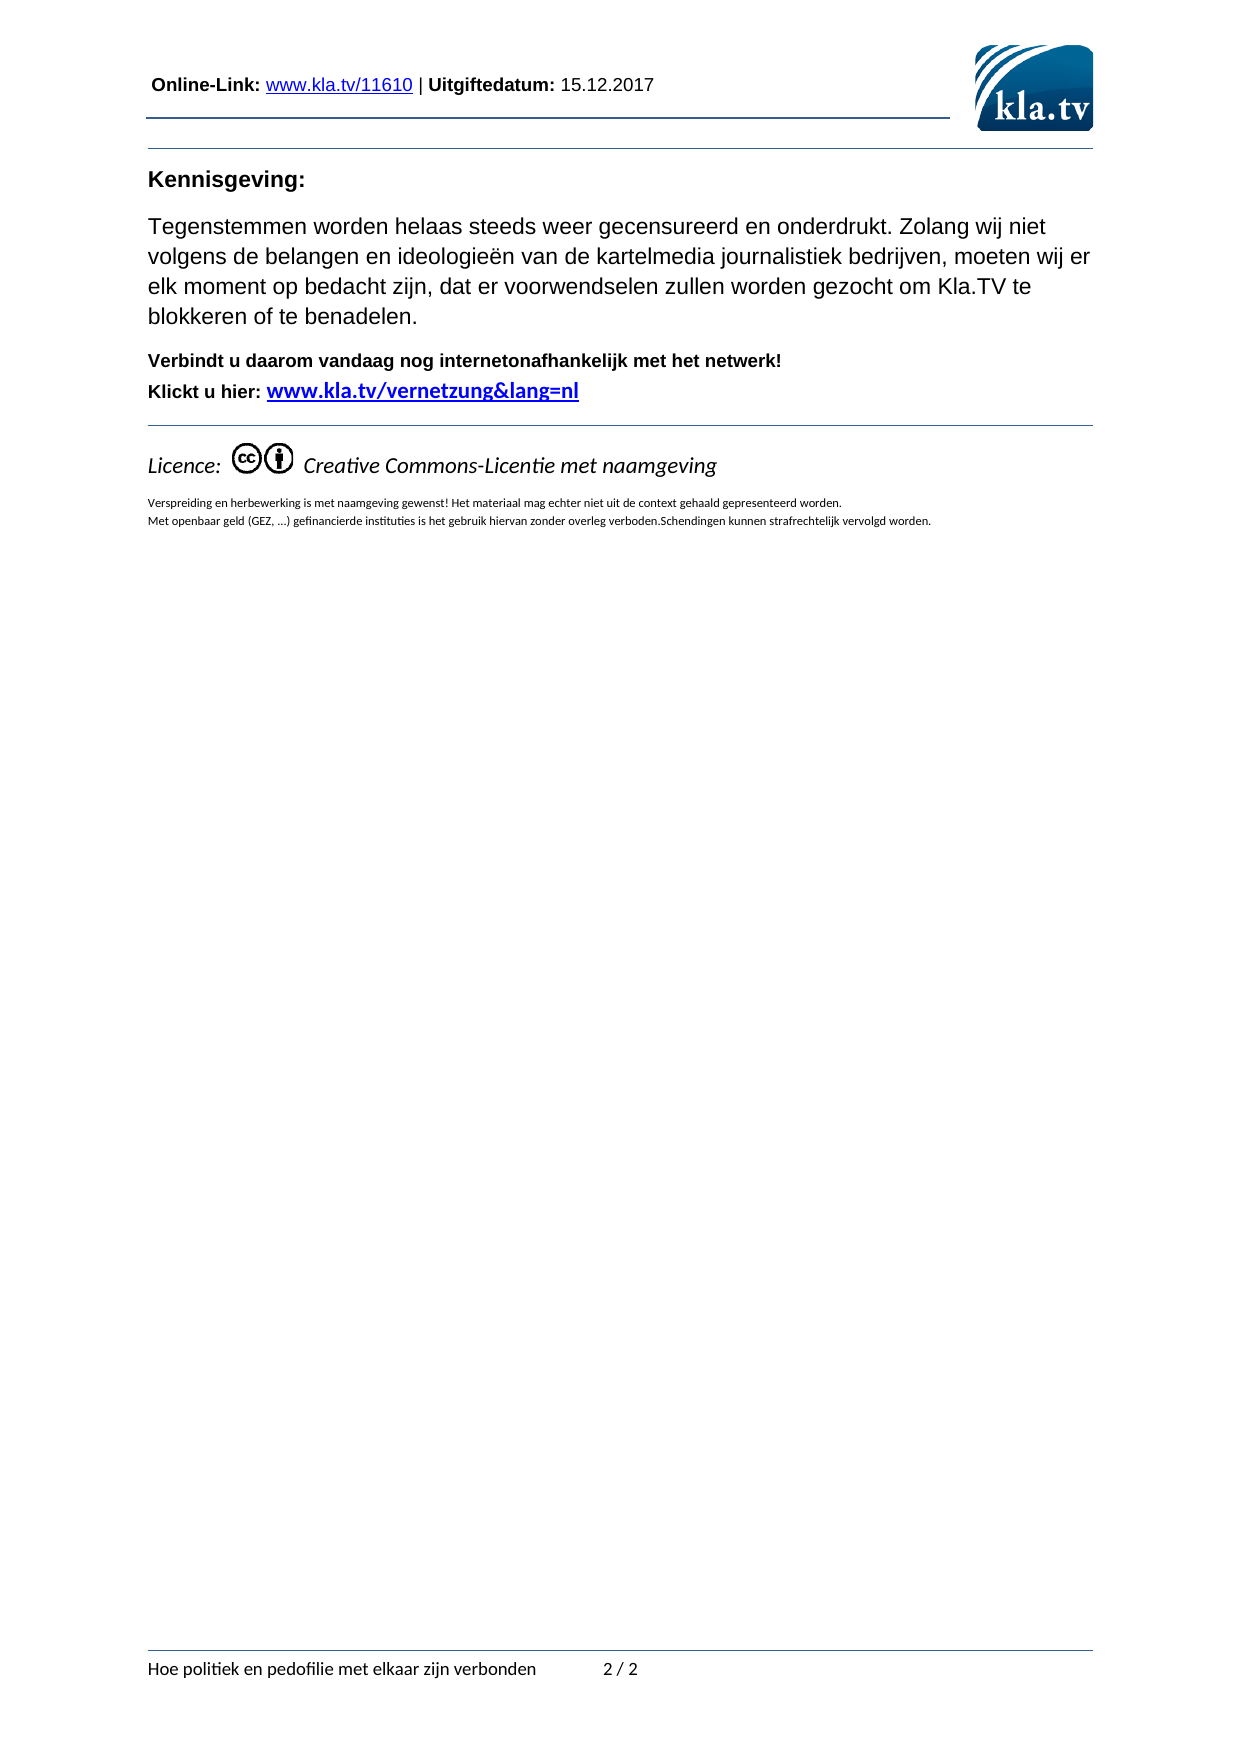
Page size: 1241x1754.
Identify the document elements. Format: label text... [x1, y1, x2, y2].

text Kennisgeving: [148, 149, 1093, 192]
text Licence: Creative Commons-Licentie met naamgeving [148, 426, 1093, 479]
text Verspreiding en herbewerking is met naamgeving gewenst! Het materiaal mag echter niet uit de context gehaald gepresenteerd worden. Met openbaar geld (GEZ, ...) gefinancierde instituties is het gebruik hiervan zonder overleg verboden.Schendingen kunnen strafrechtelijk vervolgd worden. [148, 496, 1093, 528]
text Tegenstemmen worden helaas steeds weer gecensureerd en onderdrukt. Zolang wij niet volgens de belangen en ideologieën van de kartelmedia journalistiek bedrijven, moeten wij er elk moment op bedacht zijn, dat er voorwendselen zullen worden gezocht om Kla.TV te blokkeren of te benadelen. [148, 213, 1093, 330]
text Verbindt u daarom vandaag nog internetonafhankelijk met het netwerk! Klickt u hier: www.kla.tv/vernetzung&lang=nl [148, 350, 1093, 404]
